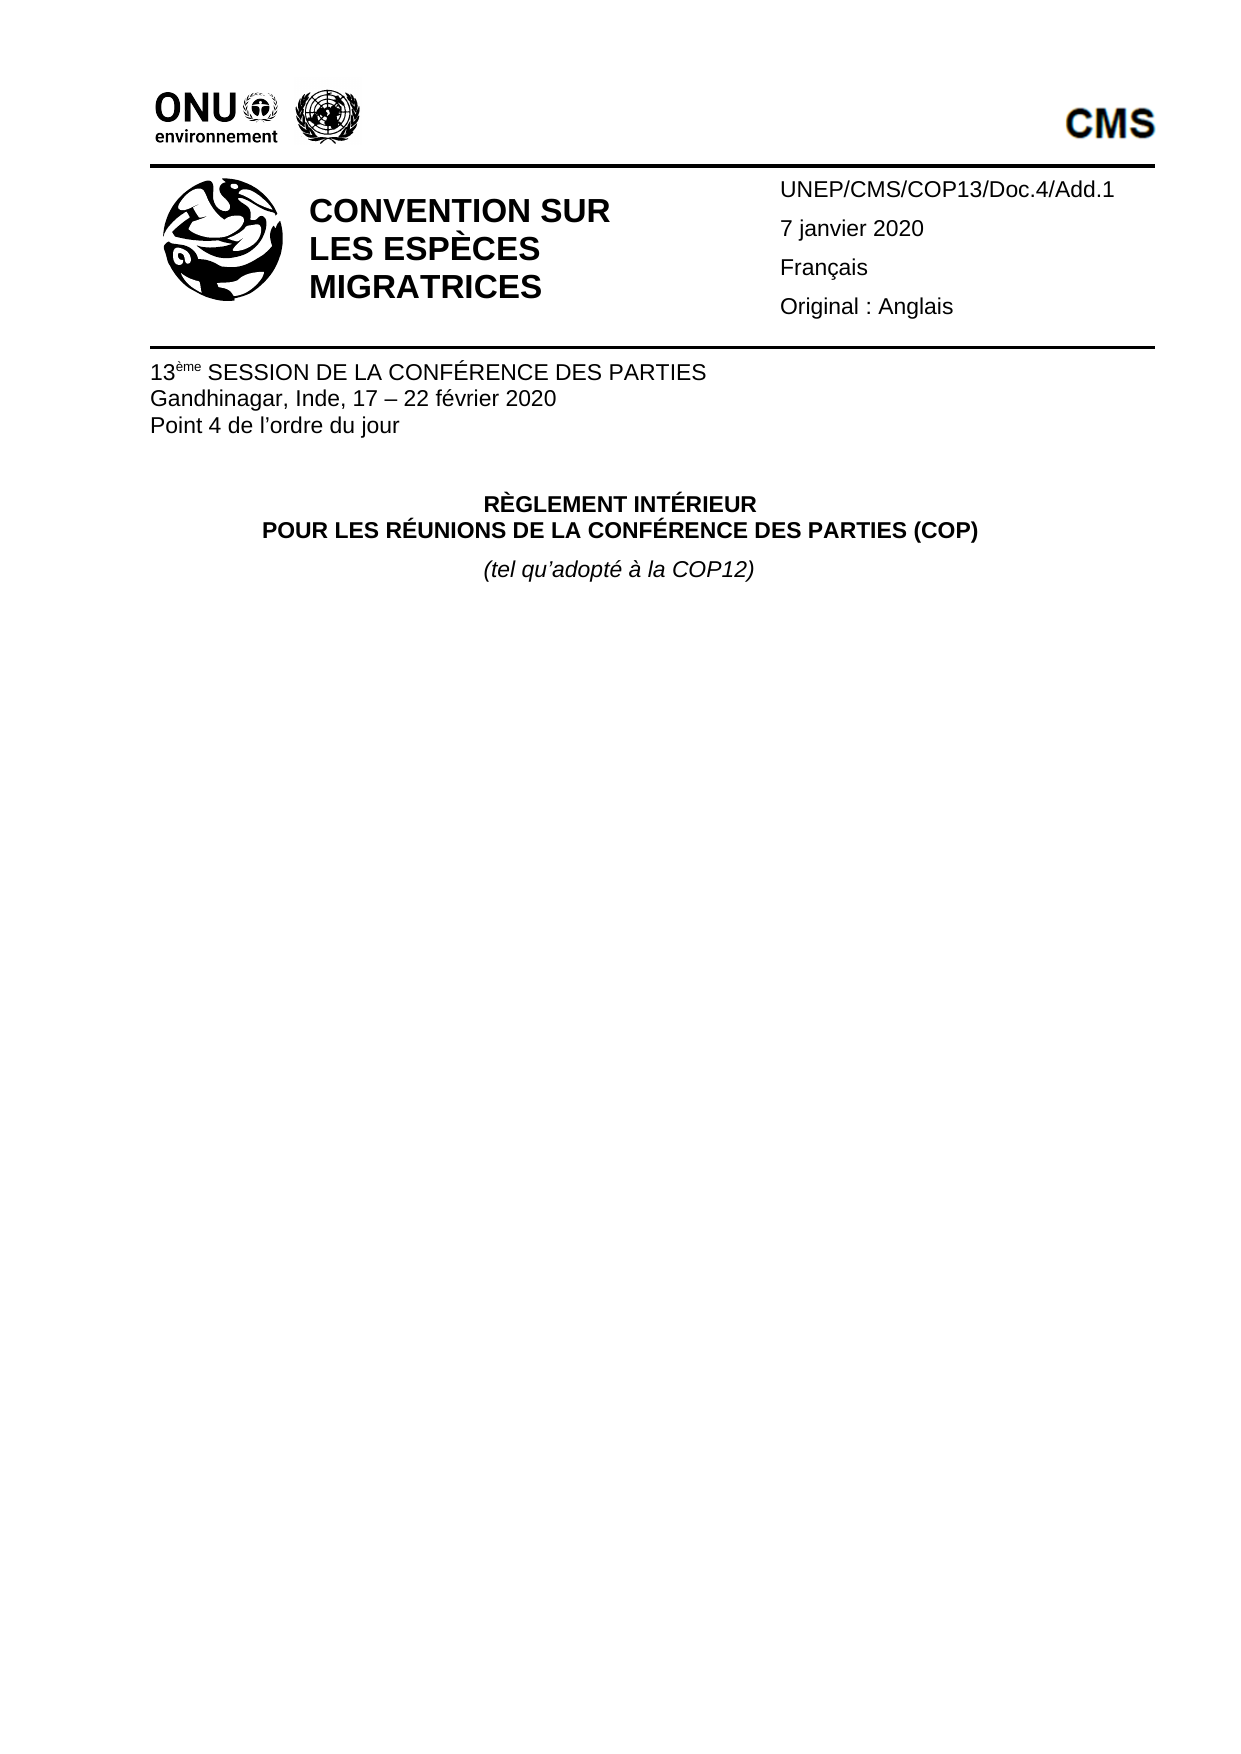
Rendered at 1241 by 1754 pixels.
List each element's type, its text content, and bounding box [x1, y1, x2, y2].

picture [1063, 101, 1158, 146]
picture [148, 85, 283, 148]
text RÈGLEMENT INTÉRIEUR [150, 491, 1090, 517]
text 13ème SESSION DE LA CONFÉRENCE DES PARTIES [150, 359, 1090, 385]
table_header CONVENTION SUR LES ESPÈCES MIGRATRICES [309, 168, 769, 346]
text Point 4 de l’ordre du jour [150, 413, 1090, 438]
table_header [150, 168, 309, 346]
text POUR LES rÉunions DE LA CONFÉRENCE DES PARTIES (COP) [150, 517, 1090, 544]
text Gandhinagar, Inde, 17 – 22 février 2020 [150, 387, 1090, 412]
text (tel qu’adopté à la COP12) [150, 556, 1090, 583]
table_header UNEP/CMS/COP13/Doc.4/Add.1 7 janvier 2020 Français Original : Anglais [769, 168, 1155, 346]
